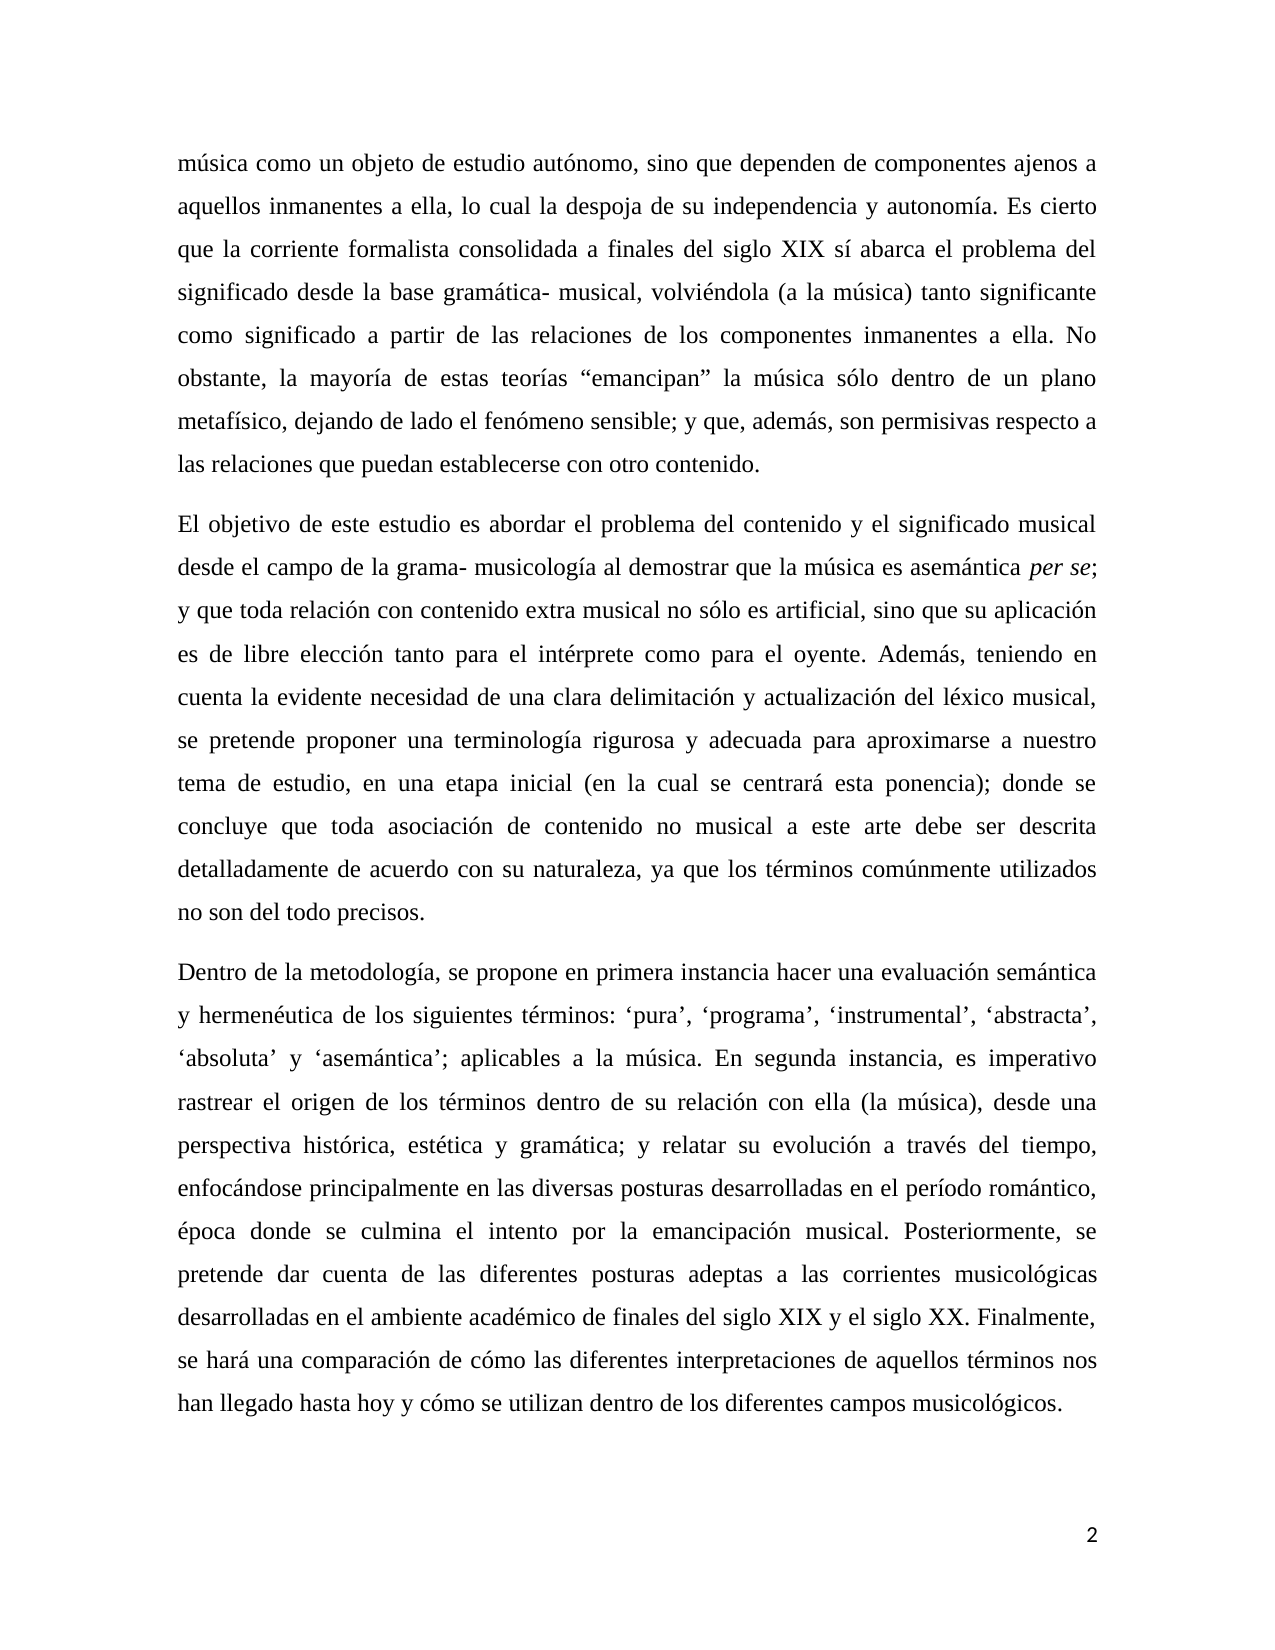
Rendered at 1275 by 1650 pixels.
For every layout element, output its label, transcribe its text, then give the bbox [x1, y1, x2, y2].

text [177, 148, 1098, 478]
text El objetivo de este estudio es abordar el problema del contenido y el significado musical desde el campo de la grama- musicología al demostrar que la música es asemántica per se; y que toda relación con contenido extra musical no sólo es artificial, sino que su aplicación es de libre elección tanto para el intérprete como para el oyente. Además, teniendo en cuenta la evidente necesidad de una clara delimitación y actualización del léxico musical, se pretende proponer una terminología rigurosa y adecuada para aproximarse a nuestro tema de estudio, en una etapa inicial (en la cual se centrará esta ponencia); donde se concluye que toda asociación de contenido no musical a este arte debe ser descrita detalladamente de acuerdo con su naturaleza, ya que los términos comúnmente utilizados no son del todo precisos. [177, 509, 1098, 926]
text Dentro de la metodología, se propone en primera instancia hacer una evaluación semántica y hermenéutica de los siguientes términos: ‘pura’, ‘programa’, ‘instrumental’, ‘abstracta’, ‘absoluta’ y ‘asemántica’; aplicables a la música. En segunda instancia, es imperativo rastrear el origen de los términos dentro de su relación con ella (la música), desde una perspectiva histórica, estética y gramática; y relatar su evolución a través del tiempo, enfocándose principalmente en las diversas posturas desarrolladas en el período romántico, época donde se culmina el intento por la emancipación musical. Posteriormente, se pretende dar cuenta de las diferentes posturas adeptas a las corrientes musicológicas desarrolladas en el ambiente académico de finales del siglo XIX y el siglo XX. Finalmente, se hará una comparación de cómo las diferentes interpretaciones de aquellos términos nos han llegado hasta hoy y cómo se utilizan dentro de los diferentes campos musicológicos. [177, 957, 1098, 1417]
